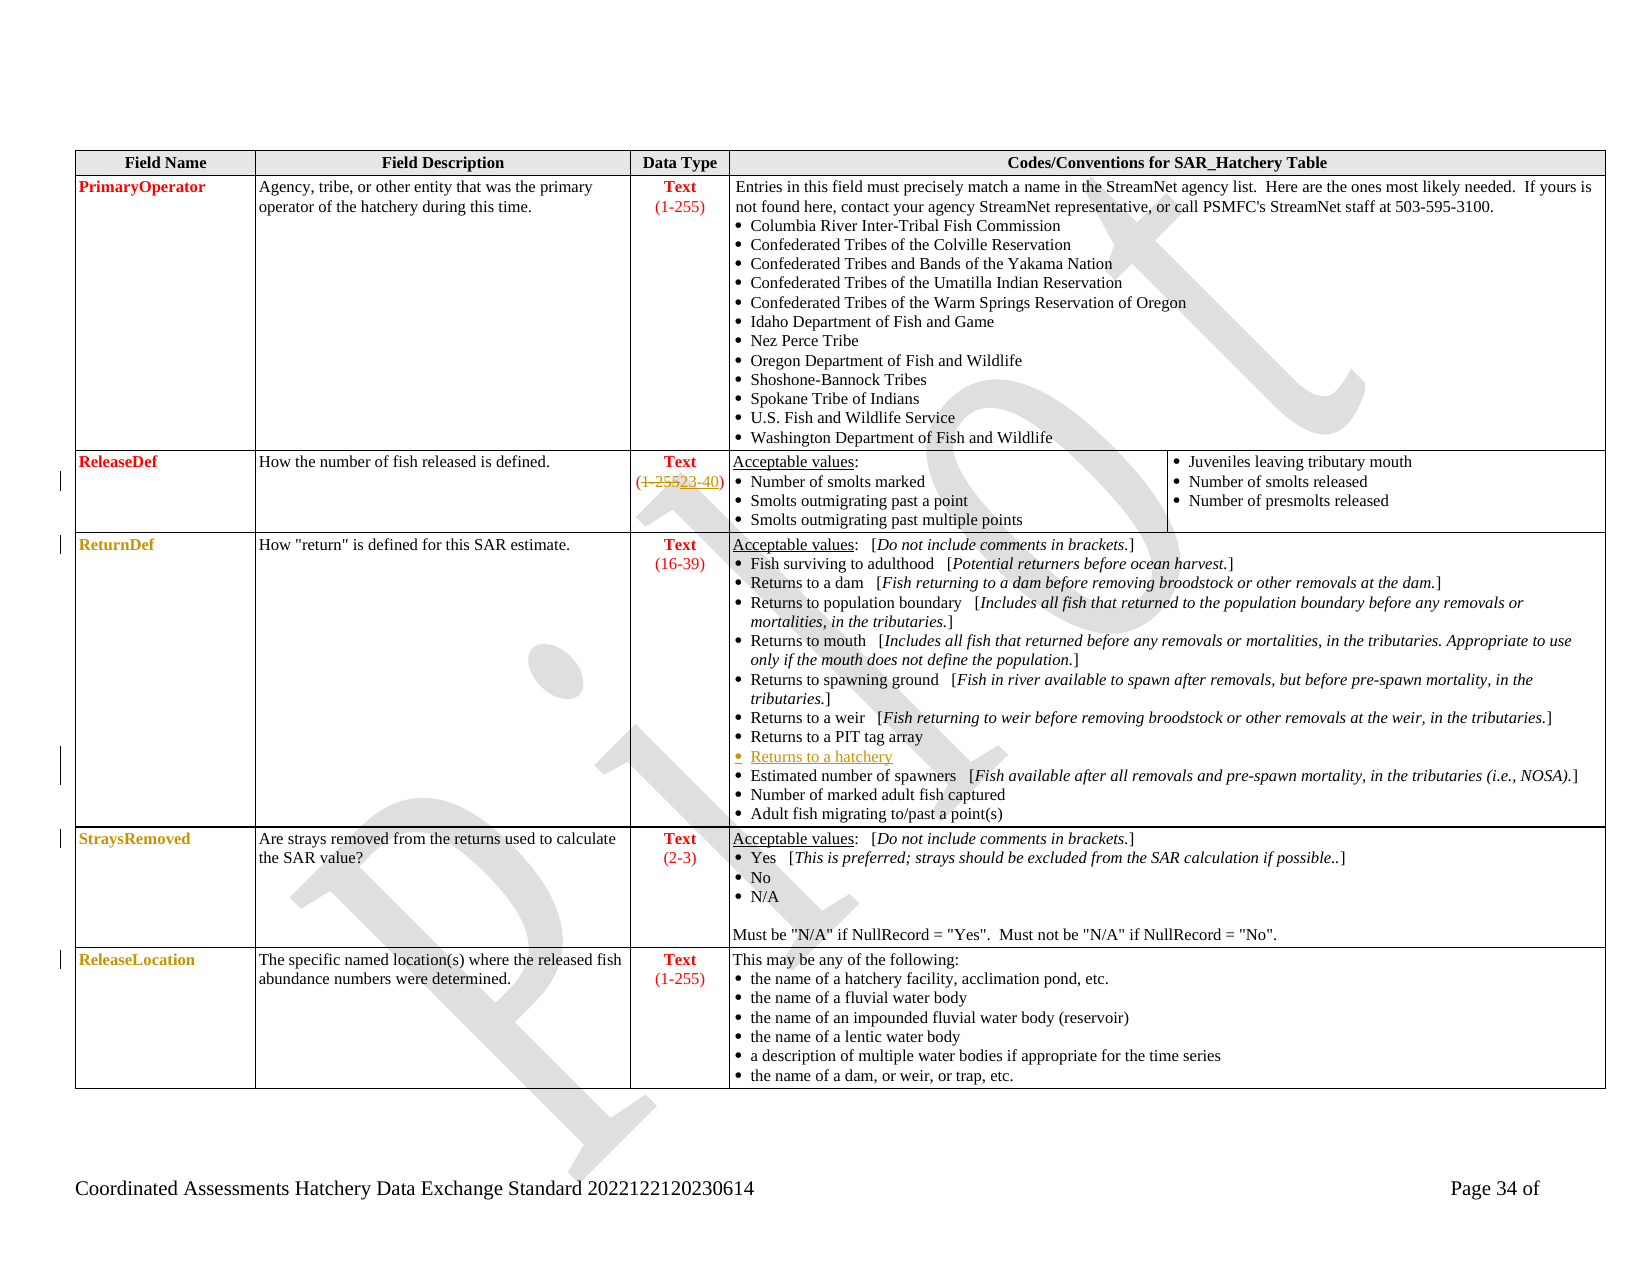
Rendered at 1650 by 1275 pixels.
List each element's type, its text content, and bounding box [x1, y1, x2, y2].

table_cell Acceptable values: Number of smolts marked Smolts outmigrating past a point Smolts outmigrating past multiple points [730, 451, 1167, 532]
table_cell Are strays removed from the returns used to calculate the SAR value? [256, 828, 630, 947]
table_header Codes/Conventions for SAR_Hatchery Table [730, 151, 1605, 175]
table_cell Text (1-255) [631, 948, 729, 1088]
table_cell This may be any of the following: the name of a hatchery facility, acclimation pond, etc. the name of a fluvial water body the name of an impounded fluvial water body (reservoir) the name of a lentic water body a description of multiple water bodies if appropriate for the time series the name of a dam, or weir, or trap, etc. [730, 948, 1605, 1088]
table_cell How "return" is defined for this SAR estimate. [256, 533, 630, 826]
table_cell Entries in this field must precisely match a name in the StreamNet agency list. Here are the ones most likely needed. If yours is not found here, contact your agency StreamNet representative, or call PSMFC's StreamNet staff at 503-595-3100. Columbia River Inter-Tribal Fish Commission Confederated Tribes of the Colville Reservation Confederated Tribes and Bands of the Yakama Nation Confederated Tribes of the Umatilla Indian Reservation Confederated Tribes of the Warm Springs Reservation of Oregon Idaho Department of Fish and Game Nez Perce Tribe Oregon Department of Fish and Wildlife Shoshone-Bannock Tribes Spokane Tribe of Indians U.S. Fish and Wildlife Service Washington Department of Fish and Wildlife [730, 176, 1605, 450]
table_header Data Type [631, 151, 729, 175]
table_cell StraysRemoved [76, 828, 255, 947]
table_cell Text (1-255) [631, 176, 729, 450]
table_cell Acceptable values: [Do not include comments in brackets.] Yes [This is preferred; strays should be excluded from the SAR calculation if possible..] No N/A Must be "N/A" if NullRecord = "Yes". Must not be "N/A" if NullRecord = "No". [730, 828, 1605, 947]
table_cell Text () [631, 451, 729, 532]
table_cell ReleaseLocation [76, 948, 255, 1088]
table_cell How the number of fish released is defined. [256, 451, 630, 532]
table_cell Acceptable values: [Do not include comments in brackets.] Fish surviving to adulthood [Potential returners before ocean harvest.] Returns to a dam [Fish returning to a dam before removing broodstock or other removals at the dam.] Returns to population boundary [Includes all fish that returned to the population boundary before any removals or mortalities, in the tributaries.] Returns to mouth [Includes all fish that returned before any removals or mortalities, in the tributaries. Appropriate to use only if the mouth does not define the population.] Returns to spawning ground [Fish in river available to spawn after removals, but before pre-spawn mortality, in the tributaries.] Returns to a weir [Fish returning to weir before removing broodstock or other removals at the weir, in the tributaries.] Returns to a PIT tag array Estimated number of spawners [Fish available after all removals and pre-spawn mortality, in the tributaries (i.e., NOSA).] Number of marked adult fish captured Adult fish migrating to/past a point(s) [730, 533, 1605, 826]
table_cell Agency, tribe, or other entity that was the primary operator of the hatchery during this time. [256, 176, 630, 450]
table_cell Text (16-39) [631, 533, 729, 826]
table_cell ReturnDef [76, 533, 255, 826]
table_header Field Name [76, 151, 255, 175]
table_cell The specific named location(s) where the released fish abundance numbers were determined. [256, 948, 630, 1088]
table_cell PrimaryOperator [76, 176, 255, 450]
table_cell Text (2-3) [631, 828, 729, 947]
table_cell ReleaseDef [76, 451, 255, 532]
table_cell Juveniles leaving tributary mouth Number of smolts released Number of presmolts released [1168, 451, 1605, 532]
table_header Field Description [256, 151, 630, 175]
